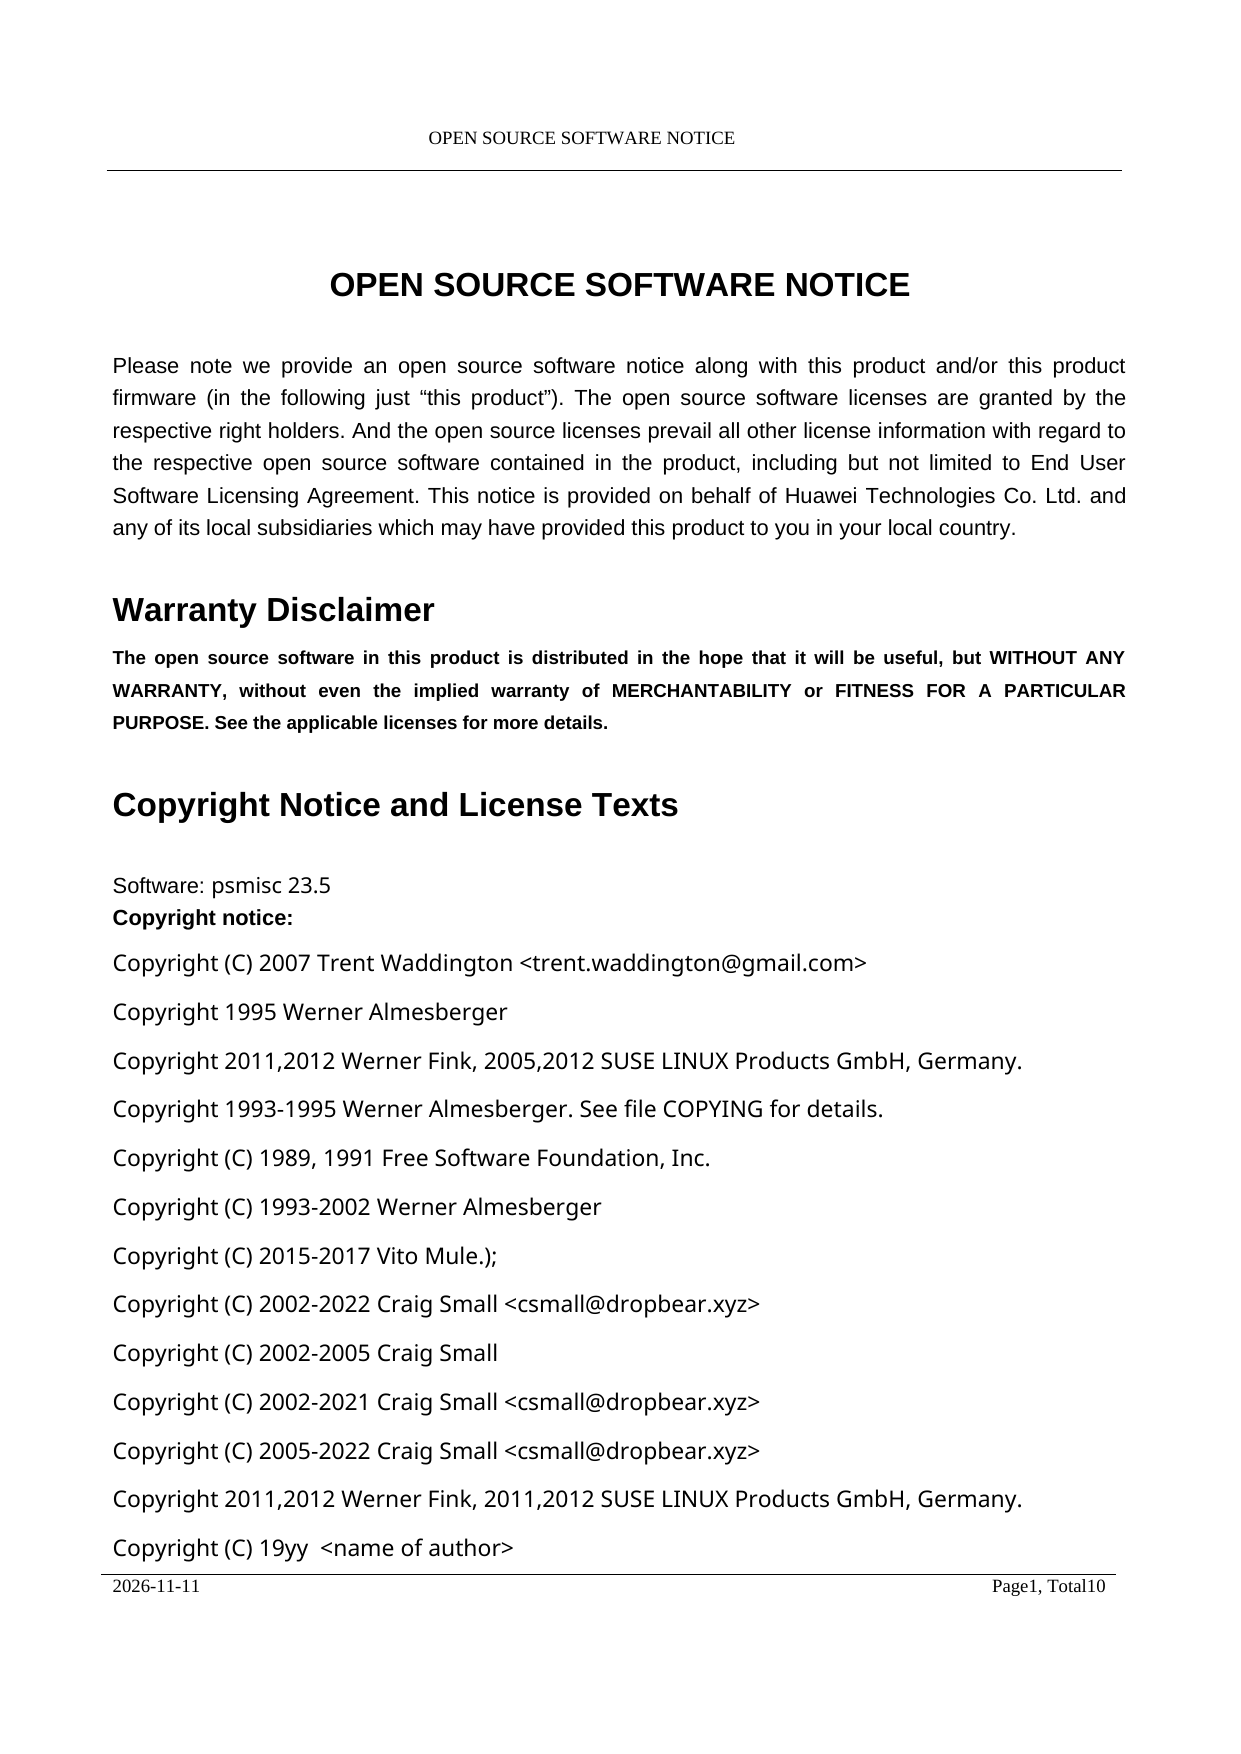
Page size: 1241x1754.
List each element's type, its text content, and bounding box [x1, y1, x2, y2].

text Please note we provide an open source software notice along with this product and/or this product firmware (in the following just “this product”). The open source software licenses are granted by the respective right holders. And the open source licenses prevail all other license information with regard to the respective open source software contained in the product, including but not limited to End User Software Licensing Agreement. This notice is provided on behalf of Huawei Technologies Co. Ltd. and any of its local subsidiaries which may have provided this product to you in your local country. [112, 349, 1128, 544]
text Software: psmisc 23.5 [112, 869, 1128, 901]
text The open source software in this product is distributed in the hope that it will be useful, but WITHOUT ANY WARRANTY, without even the implied warranty of MERCHANTABILITY or FITNESS FOR A PARTICULAR PURPOSE. See the applicable licenses for more details. [112, 641, 1128, 739]
text Copyright notice: [112, 901, 1128, 934]
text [112, 947, 1128, 1564]
text Copyright Notice and License Texts [112, 771, 1128, 836]
text OPEN SOURCE SOFTWARE NOTICE [112, 251, 1128, 316]
text Warranty Disclaimer [112, 576, 1128, 641]
